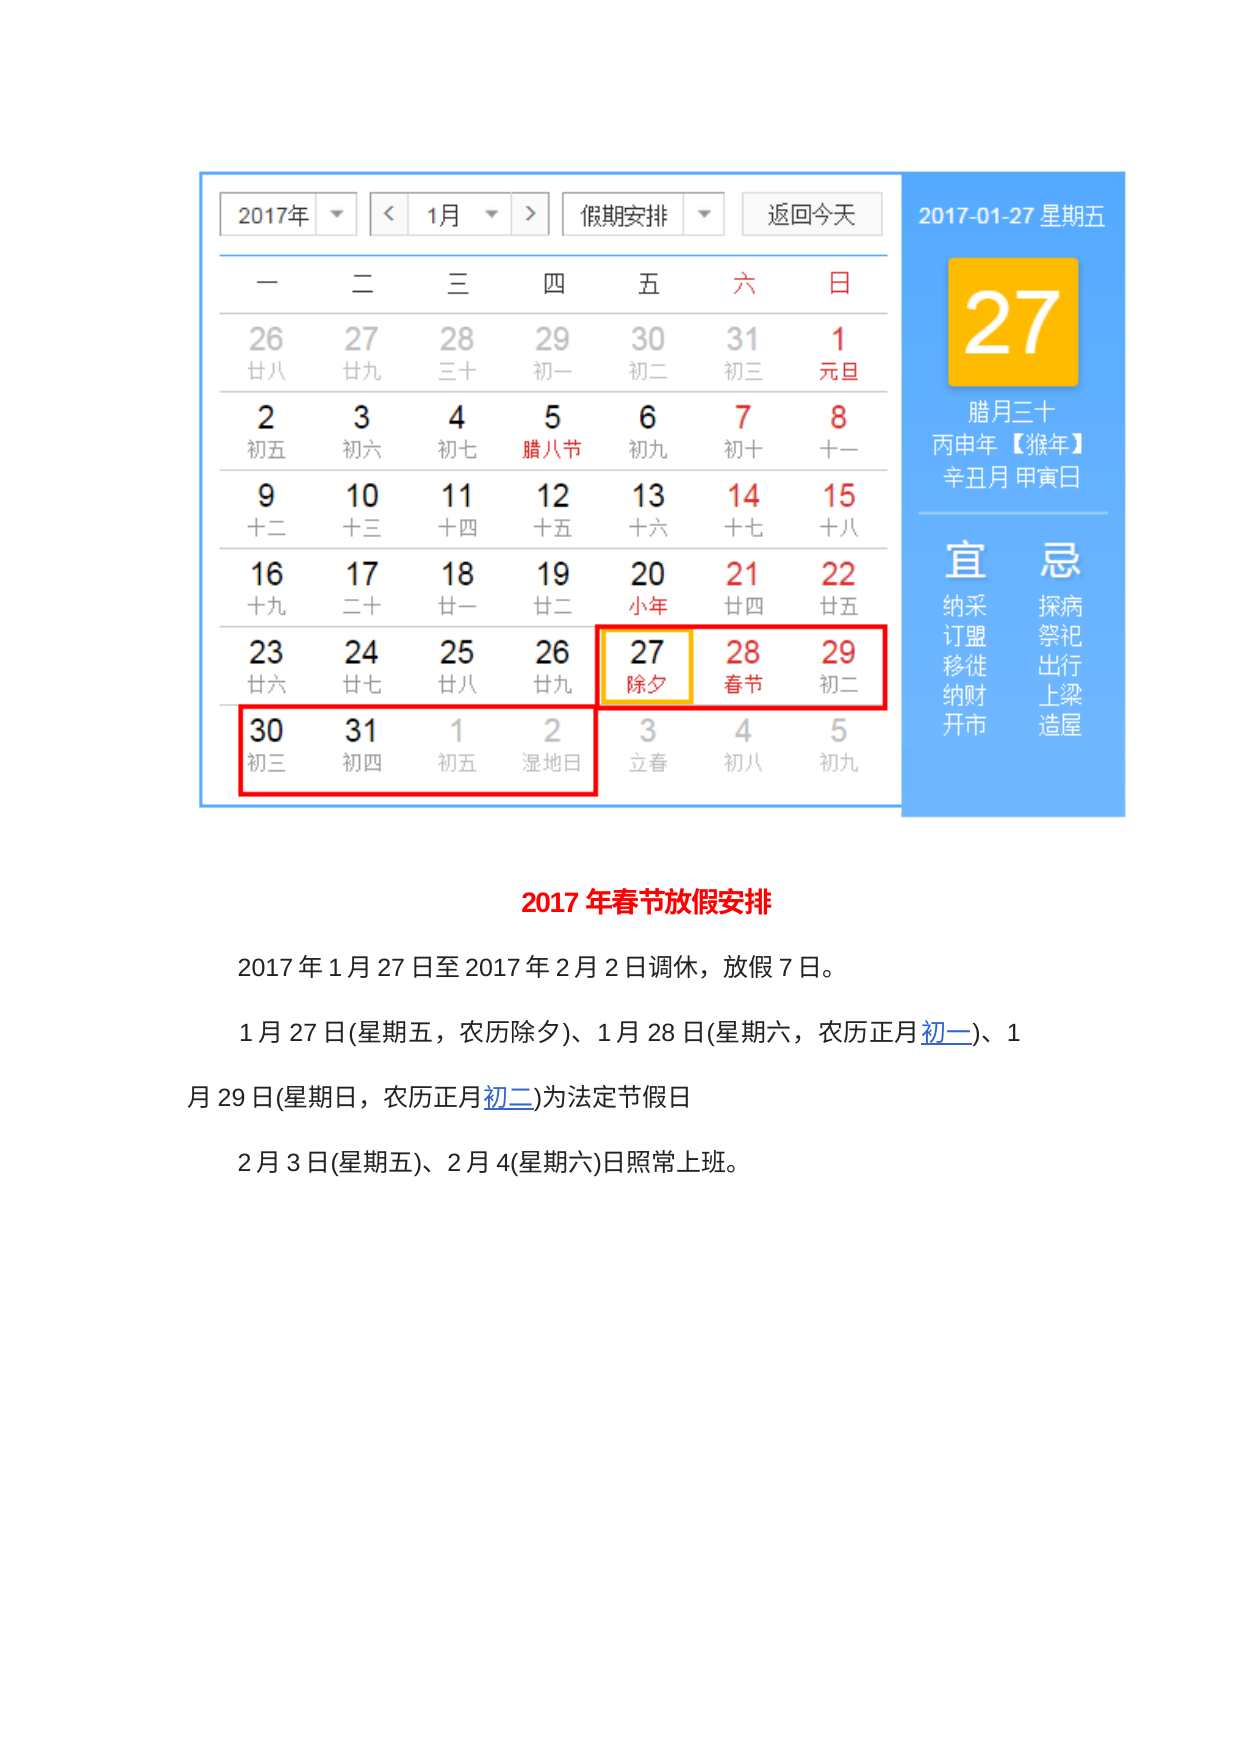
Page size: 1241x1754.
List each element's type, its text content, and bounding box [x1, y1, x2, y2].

picture [187, 162, 1138, 822]
text 1月27日(星期五，农历除夕)、1月28日(星期六，农历正月初一)、1月29日(星期日，农历正月初二)为法定节假日 [187, 998, 1021, 1128]
text 2017年1月27日至2017年2月2日调休，放假7日。 [187, 933, 1021, 998]
text 2017年春节放假安排 [187, 868, 1053, 933]
text 2月3日(星期五)、2月4(星期六)日照常上班。 [187, 1128, 1021, 1193]
